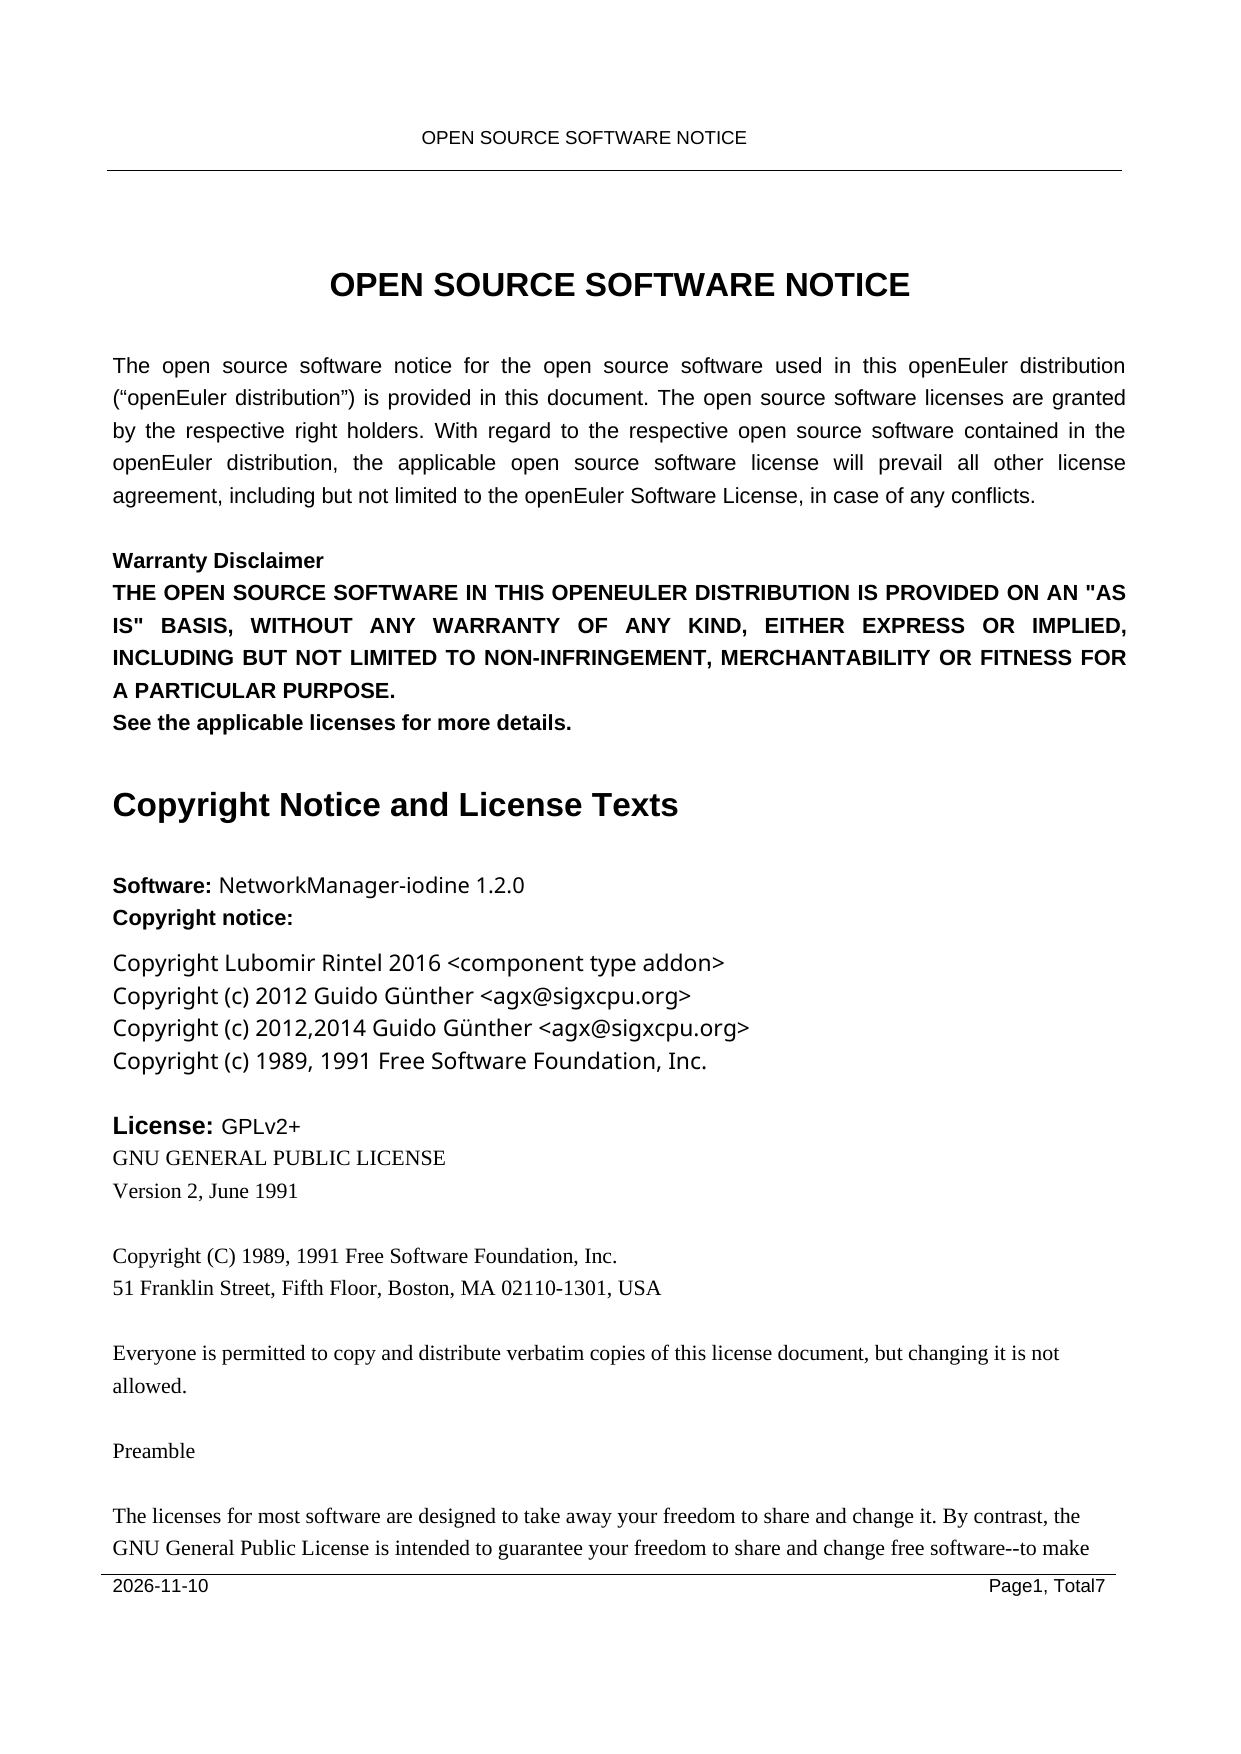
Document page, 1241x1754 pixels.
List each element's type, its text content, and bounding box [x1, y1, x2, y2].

text The open source software notice for the open source software used in this openEuler distribution (“openEuler distribution”) is provided in this document. The open source software licenses are granted by the respective right holders. With regard to the respective open source software contained in the openEuler distribution, the applicable open source software license will prevail all other license agreement, including but not limited to the openEuler Software License, in case of any conflicts. [112, 349, 1128, 511]
title Software: NetworkManager-iodine 1.2.0 [112, 869, 1128, 901]
text THE OPEN SOURCE SOFTWARE IN THIS OPENEULER DISTRIBUTION IS PROVIDED ON AN "AS IS" BASIS, WITHOUT ANY WARRANTY OF ANY KIND, EITHER EXPRESS OR IMPLIED, INCLUDING BUT NOT LIMITED TO NON-INFRINGEMENT, MERCHANTABILITY OR FITNESS FOR A PARTICULAR PURPOSE. See the applicable licenses for more details. [112, 576, 1128, 739]
text License: GPLv2+ [112, 1109, 1128, 1142]
text Warranty Disclaimer [112, 544, 1128, 576]
text Copyright Notice and License Texts [112, 771, 1128, 836]
text Copyright notice: [112, 901, 1128, 934]
text Copyright Lubomir Rintel 2016 <component type addon> Copyright (c) 2012 Guido Günther <agx@sigxcpu.org> Copyright (c) 2012,2014 Guido Günther <agx@sigxcpu.org> Copyright (c) 1989, 1991 Free Software Foundation, Inc. [112, 947, 1128, 1109]
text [112, 1142, 1128, 1564]
text OPEN SOURCE SOFTWARE NOTICE [112, 251, 1128, 316]
